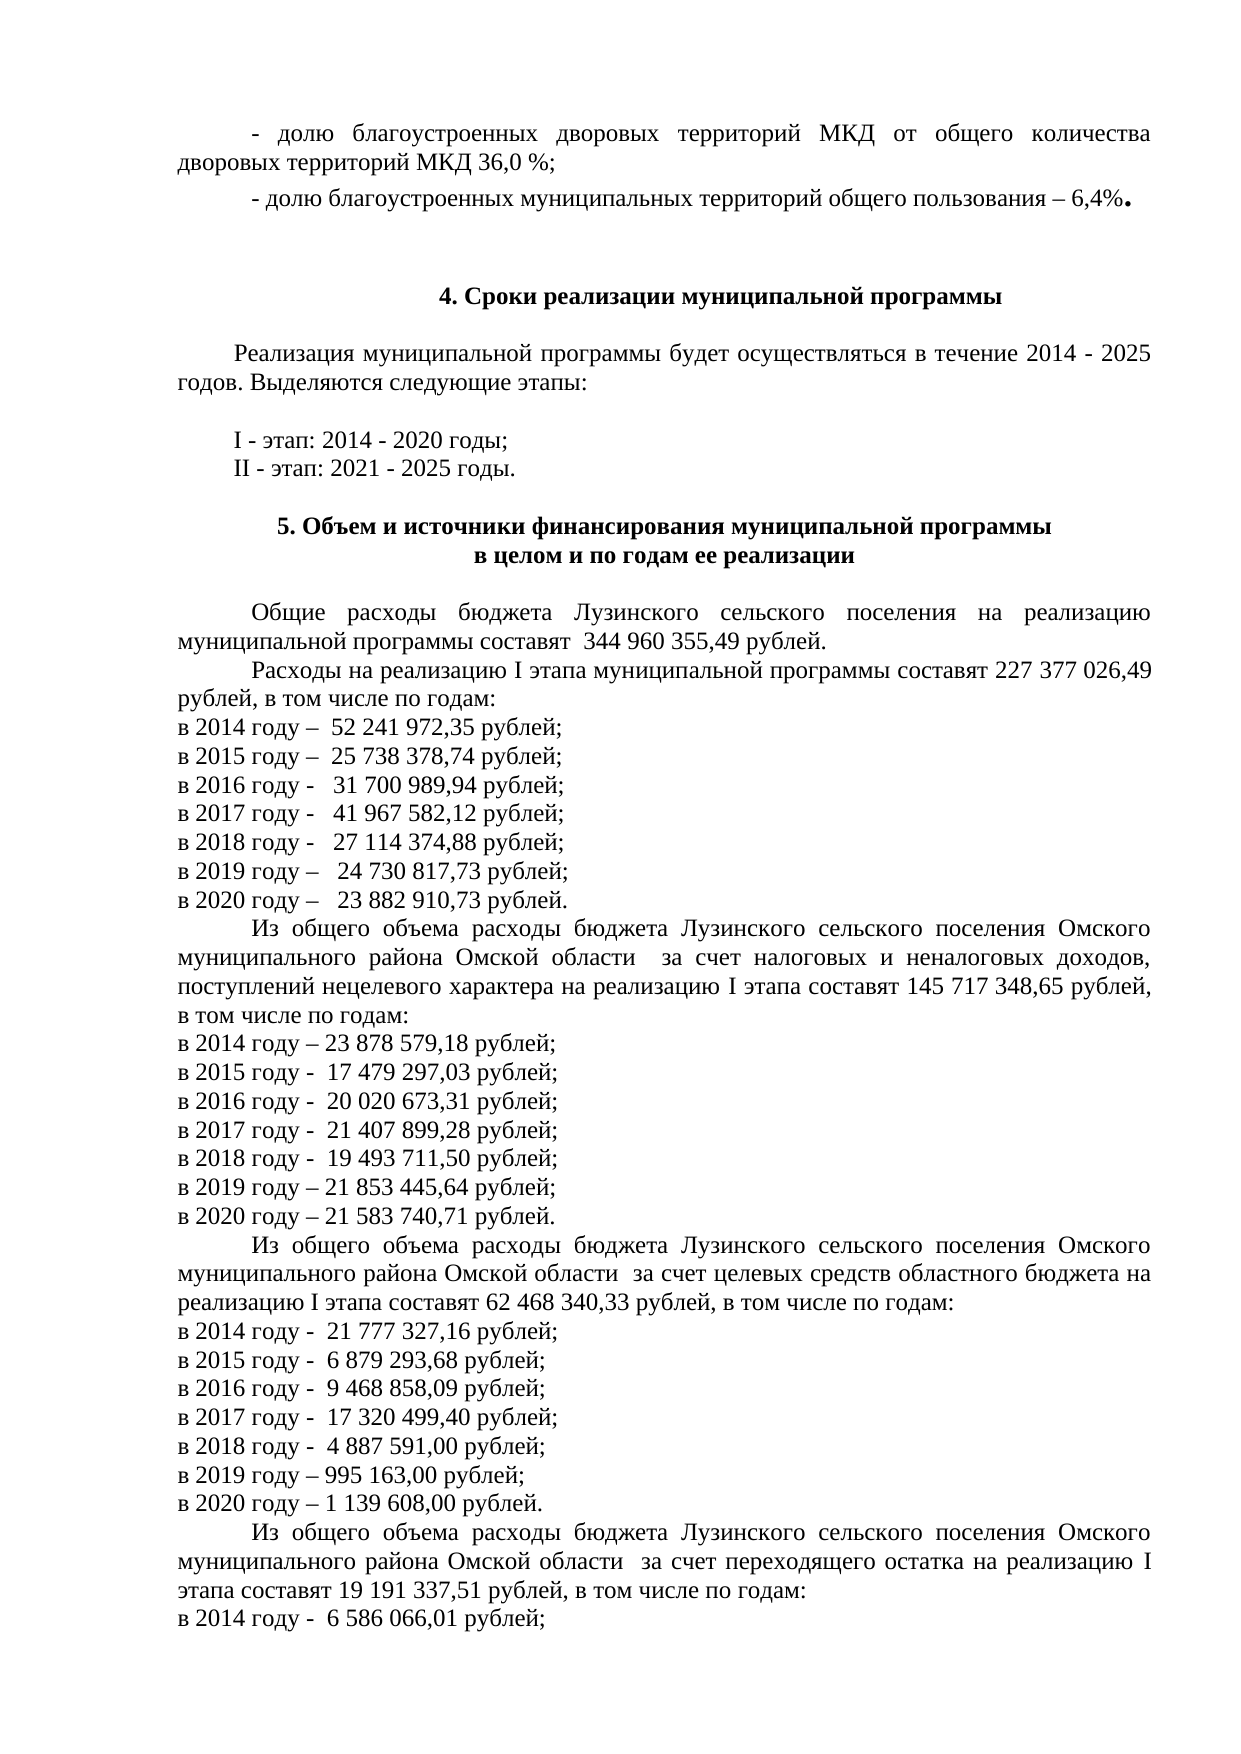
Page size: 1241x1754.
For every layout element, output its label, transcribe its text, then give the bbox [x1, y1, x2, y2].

text в 2018 году - 4 887 591,00 рублей; [177, 1431, 1152, 1460]
text в 2020 году – 21 583 740,71 рублей. [177, 1201, 1152, 1230]
text Из общего объема расходы бюджета Лузинского сельского поселения Омского муниципального района Омской области за счет налоговых и неналоговых доходов, поступлений нецелевого характера на реализацию I этапа составят 145 717 348,65 рублей, в том числе по годам: [177, 913, 1152, 1028]
text в целом и по годам ее реализации [177, 540, 1152, 568]
text в 2015 году – 25 738 378,74 рублей; [177, 741, 1152, 770]
text Реализация муниципальной программы будет осуществляться в течение 2014 - 2025 годов. Выделяются следующие этапы: [177, 338, 1152, 396]
text Из общего объема расходы бюджета Лузинского сельского поселения Омского муниципального района Омской области за счет переходящего остатка на реализацию I этапа составят 19 191 337,51 рублей, в том числе по годам: [177, 1517, 1152, 1603]
text 4. Сроки реализации муниципальной программы [290, 281, 1152, 310]
text в 2014 году – 23 878 579,18 рублей; [177, 1028, 1152, 1057]
text в 2019 году – 995 163,00 рублей; [177, 1460, 1152, 1488]
text II - этап: 2021 - 2025 годы. [177, 453, 1152, 482]
text в 2017 году - 41 967 582,12 рублей; [177, 798, 1152, 827]
text в 2019 году – 21 853 445,64 рублей; [177, 1172, 1152, 1201]
text в 2015 году - 6 879 293,68 рублей; [177, 1345, 1152, 1373]
text в 2016 году - 9 468 858,09 рублей; [177, 1373, 1152, 1402]
text в 2016 году - 31 700 989,94 рублей; [177, 770, 1152, 798]
text в 2016 году - 20 020 673,31 рублей; [177, 1086, 1152, 1115]
text в 2020 году – 23 882 910,73 рублей. [177, 885, 1152, 913]
text в 2014 году – 52 241 972,35 рублей; [177, 712, 1152, 741]
text Общие расходы бюджета Лузинского сельского поселения на реализацию муниципальной программы составят 344 960 355,49 рублей. [177, 597, 1152, 655]
text Расходы на реализацию I этапа муниципальной программы составят 227 377 026,49 рублей, в том числе по годам: [177, 655, 1152, 712]
text в 2019 году – 24 730 817,73 рублей; [177, 856, 1152, 885]
text в 2017 году - 17 320 499,40 рублей; [177, 1402, 1152, 1431]
text - долю благоустроенных муниципальных территорий общего пользования – 6,4%. [177, 176, 1152, 214]
text в 2020 году – 1 139 608,00 рублей. [177, 1488, 1152, 1517]
text в 2017 году - 21 407 899,28 рублей; [177, 1115, 1152, 1143]
text - долю благоустроенных дворовых территорий МКД от общего количества дворовых территорий МКД 36,0 %; [177, 118, 1152, 176]
text в 2014 году - 21 777 327,16 рублей; [177, 1316, 1152, 1345]
text в 2018 году - 27 114 374,88 рублей; [177, 827, 1152, 856]
text в 2015 году - 17 479 297,03 рублей; [177, 1057, 1152, 1086]
text в 2014 году - 6 586 066,01 рублей; [177, 1603, 1152, 1632]
text в 2018 году - 19 493 711,50 рублей; [177, 1143, 1152, 1172]
text 5. Объем и источники финансирования муниципальной программы [177, 511, 1152, 540]
text Из общего объема расходы бюджета Лузинского сельского поселения Омского муниципального района Омской области за счет целевых средств областного бюджета на реализацию I этапа составят 62 468 340,33 рублей, в том числе по годам: [177, 1230, 1152, 1316]
text I - этап: 2014 - 2020 годы; [177, 425, 1152, 453]
